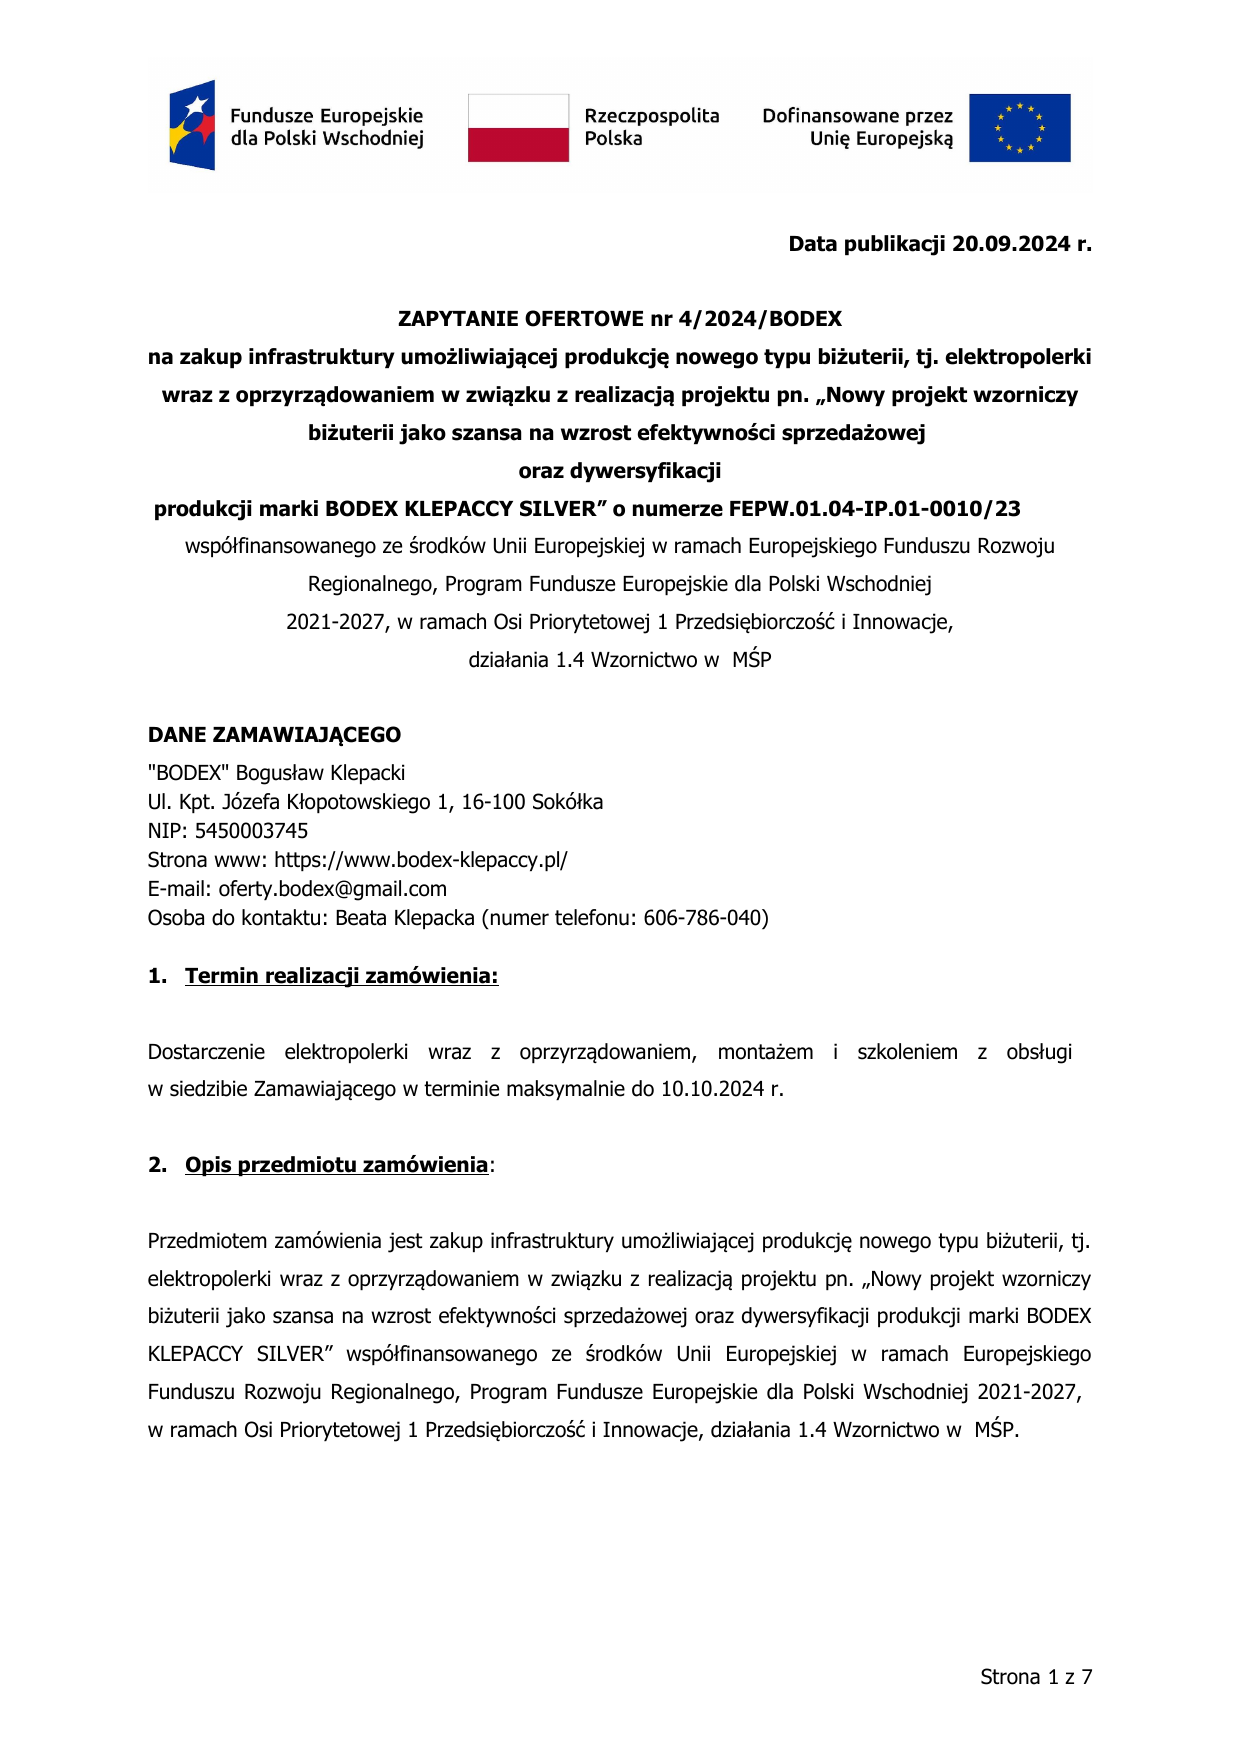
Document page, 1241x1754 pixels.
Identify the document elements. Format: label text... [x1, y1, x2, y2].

text Strona www: https://www.bodex-klepaccy.pl/ [148, 847, 1093, 872]
text "BODEX" Bogusław Klepacki [148, 760, 1093, 785]
text ZAPYTANIE OFERTOWE nr 4/2024/BODEX [148, 306, 1093, 331]
picture [147, 57, 1093, 193]
text współfinansowanego ze środków Unii Europejskiej w ramach Europejskiego Funduszu Rozwoju Regionalnego, Program Fundusze Europejskie dla Polski Wschodniej [148, 533, 1093, 596]
text Dostarczenie elektropolerki wraz z oprzyrządowaniem, montażem i szkoleniem z obsługi w siedzibie Zamawiającego w terminie maksymalnie do 10.10.2024 r. [148, 1038, 1093, 1101]
text 2021-2027, w ramach Osi Priorytetowej 1 Przedsiębiorczość i Innowacje, [148, 608, 1093, 634]
text działania 1.4 Wzornictwo w MŚP [148, 646, 1093, 672]
list Opis przedmiotu zamówienia: [148, 1152, 1093, 1177]
text Ul. Kpt. Józefa Kłopotowskiego 1, 16-100 Sokółka [148, 789, 1093, 814]
text DANE ZAMAWIAJĄCEGO [148, 722, 1093, 747]
text E-mail: oferty.bodex@gmail.com [148, 876, 1093, 901]
list Termin realizacji zamówienia: [148, 963, 1093, 988]
text Data publikacji 20.09.2024 r. [148, 230, 1093, 256]
text na zakup infrastruktury umożliwiającej produkcję nowego typu biżuterii, tj. elektropolerki wraz z oprzyrządowaniem w związku z realizacją projektu pn. „Nowy projekt wzorniczy biżuterii jako szansa na wzrost efektywności sprzedażowej oraz dywersyfikacji [148, 344, 1093, 482]
text Przedmiotem zamówienia jest zakup infrastruktury umożliwiającej produkcję nowego typu biżuterii, tj. elektropolerki wraz z oprzyrządowaniem w związku z realizacją projektu pn. „Nowy projekt wzorniczy biżuterii jako szansa na wzrost efektywności sprzedażowej oraz dywersyfikacji produkcji marki BODEX KLEPACCY SILVER” współfinansowanego ze środków Unii Europejskiej w ramach Europejskiego Funduszu Rozwoju Regionalnego, Program Fundusze Europejskie dla Polski Wschodniej 2021-2027, w ramach Osi Priorytetowej 1 Przedsiębiorczość i Innowacje, działania 1.4 Wzornictwo w MŚP. [148, 1227, 1093, 1442]
text produkcji marki BODEX KLEPACCY SILVER” o numerze FEPW.01.04-IP.01-0010/23 [148, 495, 1093, 520]
text Osoba do kontaktu: Beata Klepacka (numer telefonu: 606-786-040) [148, 905, 1093, 930]
text NIP: 5450003745 [148, 818, 1093, 843]
